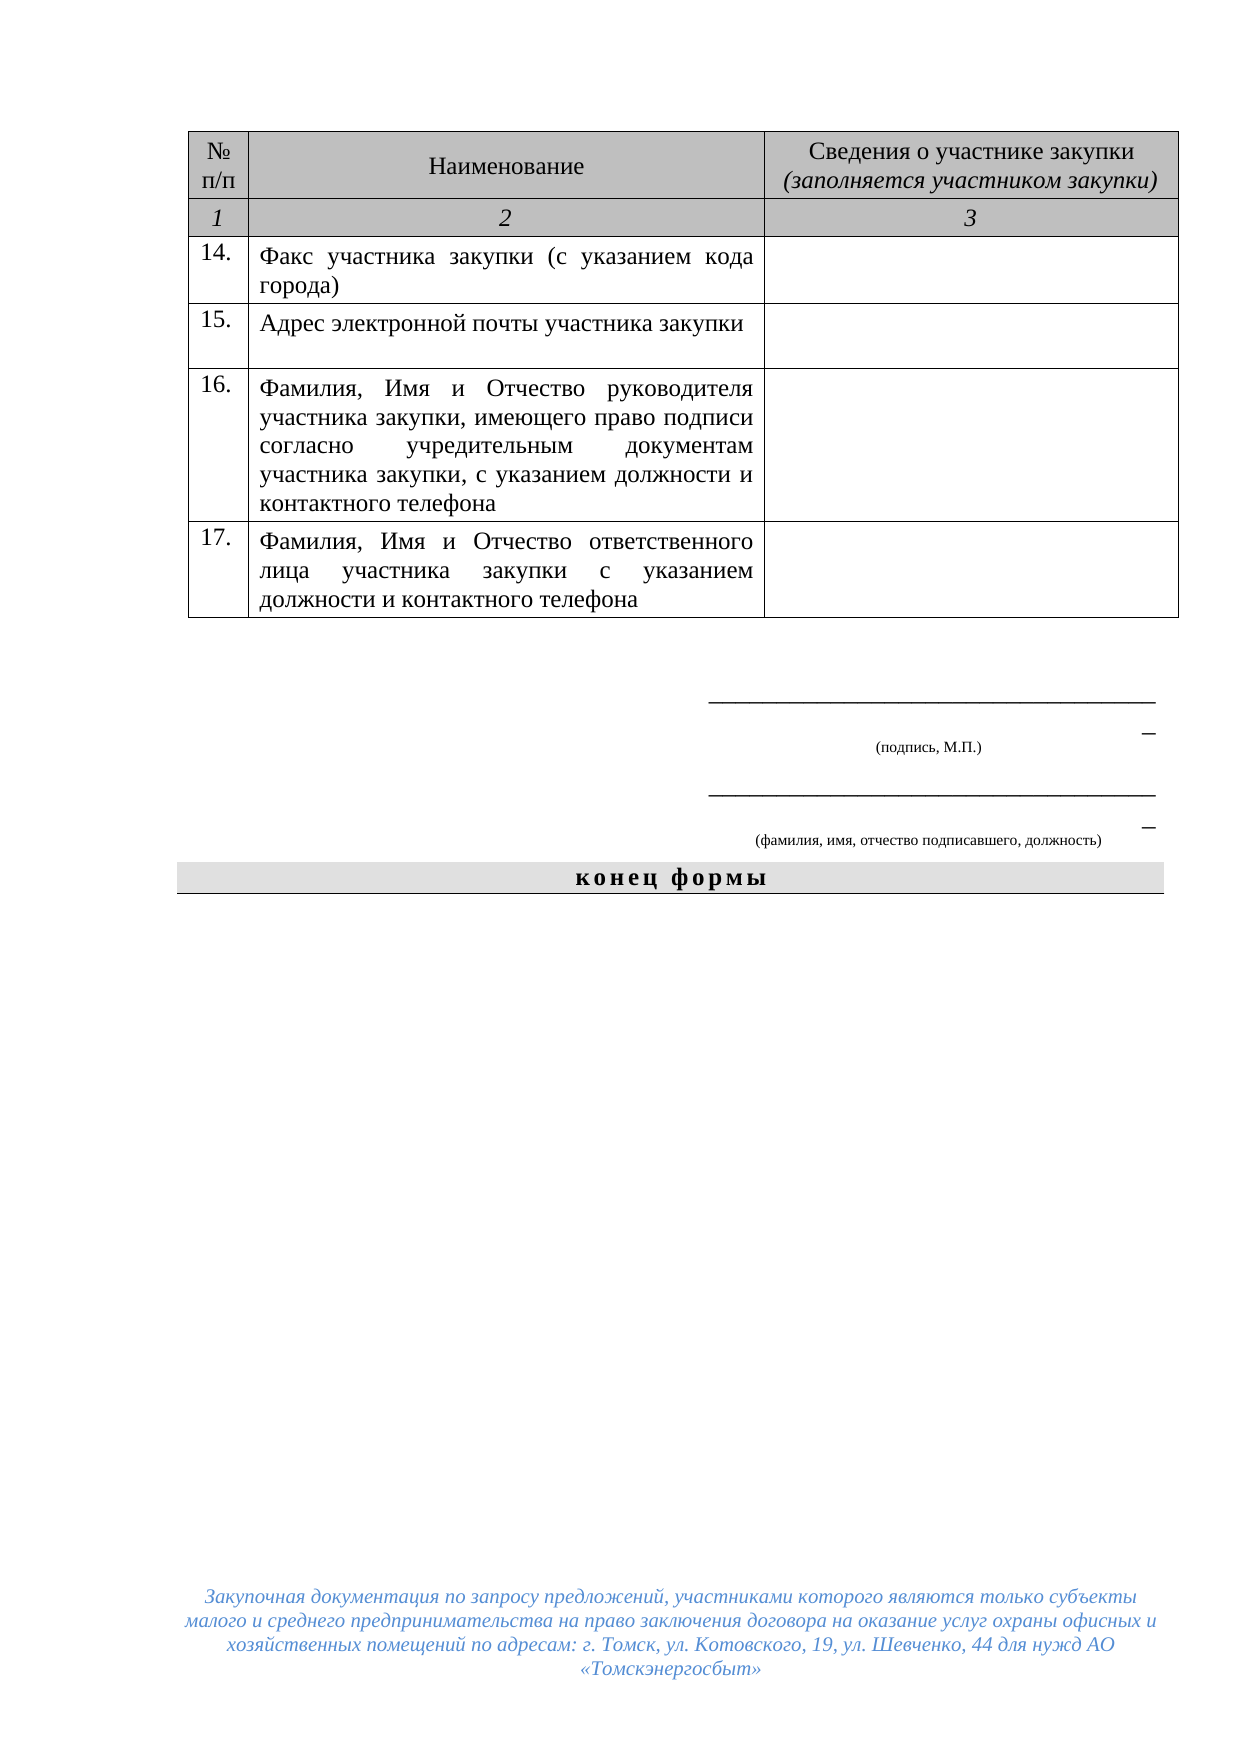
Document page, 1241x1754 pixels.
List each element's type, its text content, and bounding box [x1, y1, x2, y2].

table_header Наименование [249, 132, 764, 198]
table_cell [765, 304, 1178, 368]
table_cell [189, 369, 248, 521]
table_cell [765, 369, 1178, 521]
table_cell [189, 522, 248, 617]
table_cell [765, 522, 1178, 617]
text конец формы [177, 862, 1164, 893]
table_header __________________________________ (подпись, М.П.) [691, 644, 1167, 769]
table_cell 1 [189, 199, 248, 236]
table_cell [765, 237, 1178, 303]
table_cell Адрес электронной почты участника закупки [249, 304, 764, 368]
table_cell Факс участника закупки (с указанием кода города) [249, 237, 764, 303]
table_cell [189, 237, 248, 303]
table_cell Фамилия, Имя и Отчество руководителя участника закупки, имеющего право подписи согласно учредительным документам участника закупки, с указанием должности и контактного телефона [249, 369, 764, 521]
table_cell Фамилия, Имя и Отчество ответственного лица участника закупки с указанием должности и контактного телефона [249, 522, 764, 617]
table_header Сведения о участнике закупки (заполняется участником закупки) [765, 132, 1178, 198]
table_cell __________________________________ (фамилия, имя, отчество подписавшего, должность) [691, 769, 1167, 862]
table_cell 3 [765, 199, 1178, 236]
table_cell [189, 304, 248, 368]
table_cell 2 [249, 199, 764, 236]
table_header № п/п [189, 132, 248, 198]
